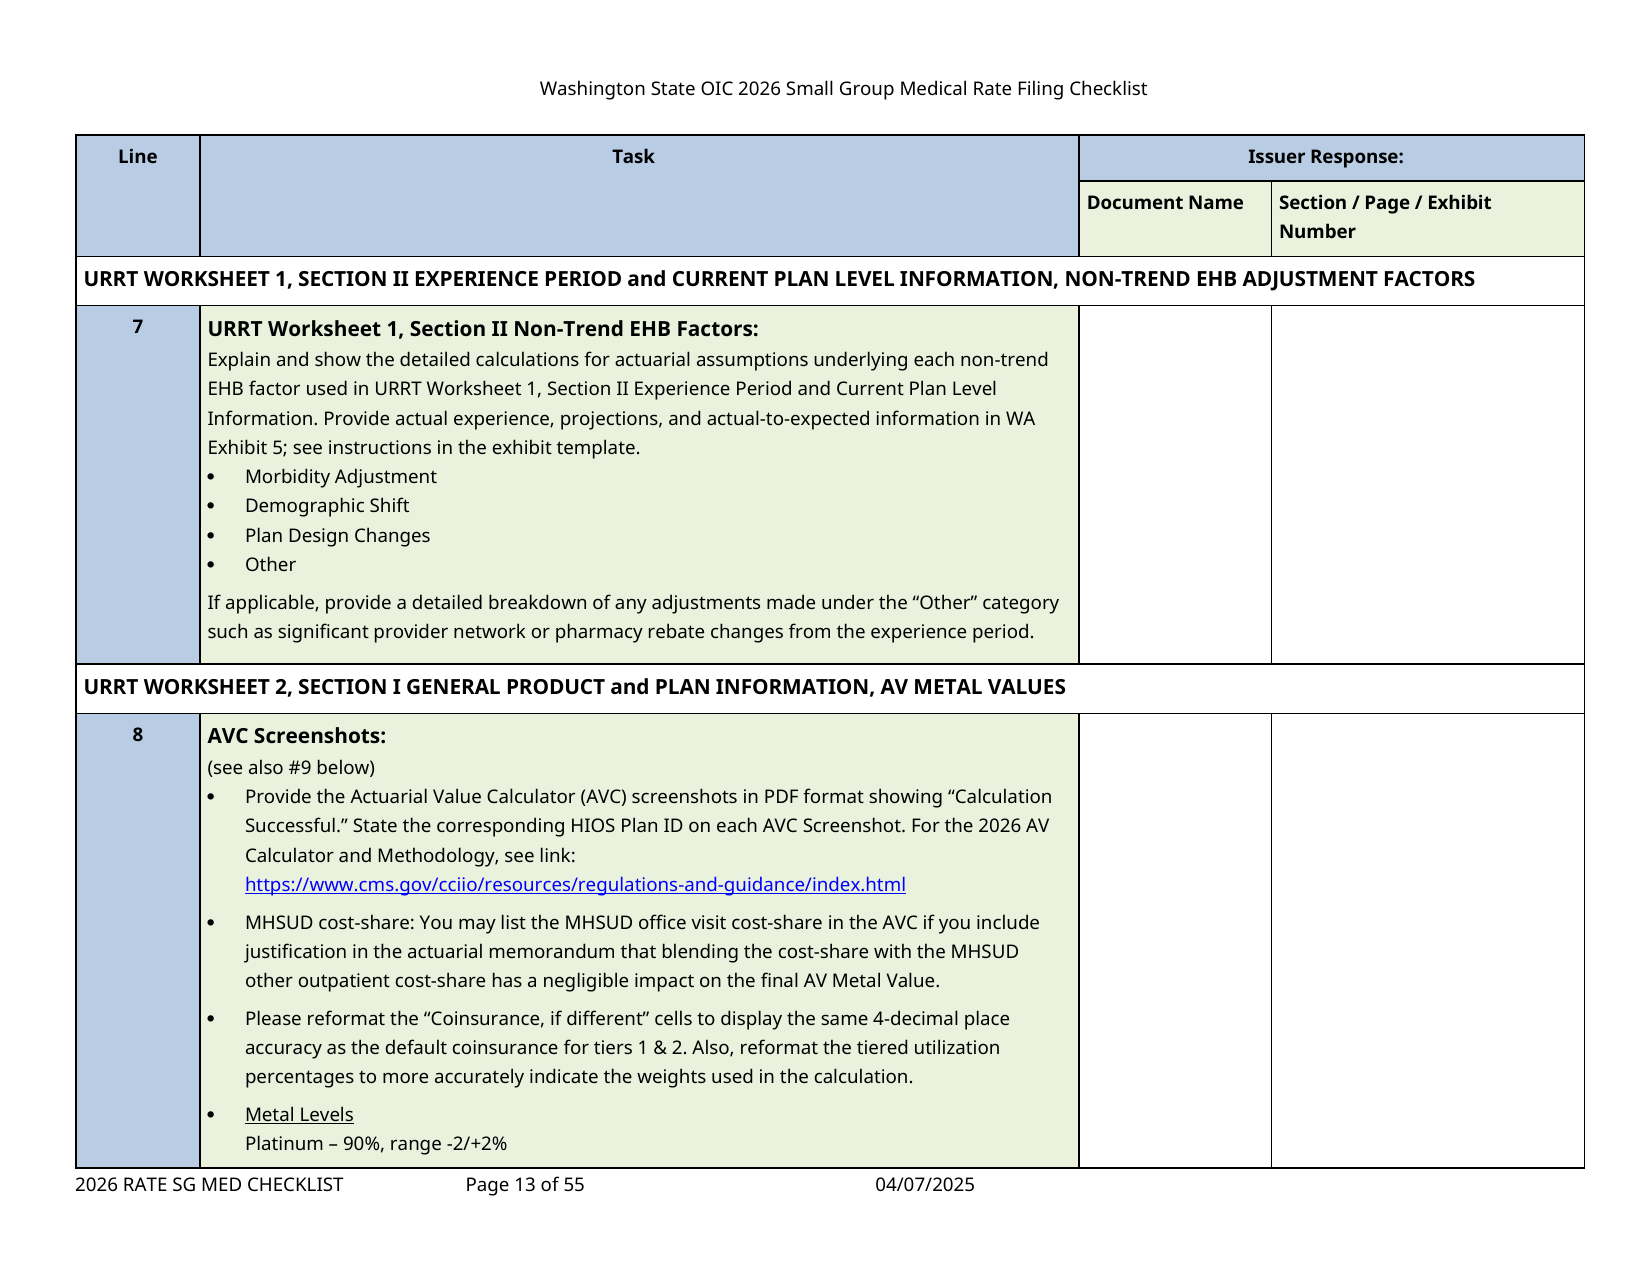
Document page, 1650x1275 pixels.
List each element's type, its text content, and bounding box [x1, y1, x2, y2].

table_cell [201, 714, 1078, 1167]
table_cell [1080, 306, 1271, 663]
table_cell 8 [77, 714, 199, 1167]
table_cell [1272, 714, 1584, 1167]
table_cell [1272, 306, 1584, 663]
table_cell URRT WORKSHEET 1, SECTION II EXPERIENCE PERIOD and CURRENT PLAN LEVEL INFORMATION, NON-TREND EHB ADJUSTMENT FACTORS [77, 257, 1584, 305]
table_header Line [77, 136, 199, 256]
table_cell Section / Page / Exhibit Number [1272, 182, 1584, 256]
table_cell URRT WORKSHEET 2, SECTION I GENERAL PRODUCT and PLAN INFORMATION, AV METAL VALUES [77, 665, 1584, 713]
table_cell [1080, 714, 1271, 1167]
table_cell Document Name [1080, 182, 1271, 256]
table_header Issuer Response: [1080, 136, 1584, 180]
table_cell 7 [77, 306, 199, 663]
table_header Task [201, 136, 1078, 256]
table_cell URRT Worksheet 1, Section II Non-Trend EHB Factors: Explain and show the detailed calculations for actuarial assumptions underlying each non-trend EHB factor used in URRT Worksheet 1, Section II Experience Period and Current Plan Level Information. Provide actual experience, projections, and actual-to-expected information in WA Exhibit 5; see instructions in the exhibit template. Morbidity Adjustment Demographic Shift Plan Design Changes Other If applicable, provide a detailed breakdown of any adjustments made under the “Other” category such as significant provider network or pharmacy rebate changes from the experience period. [201, 306, 1078, 663]
